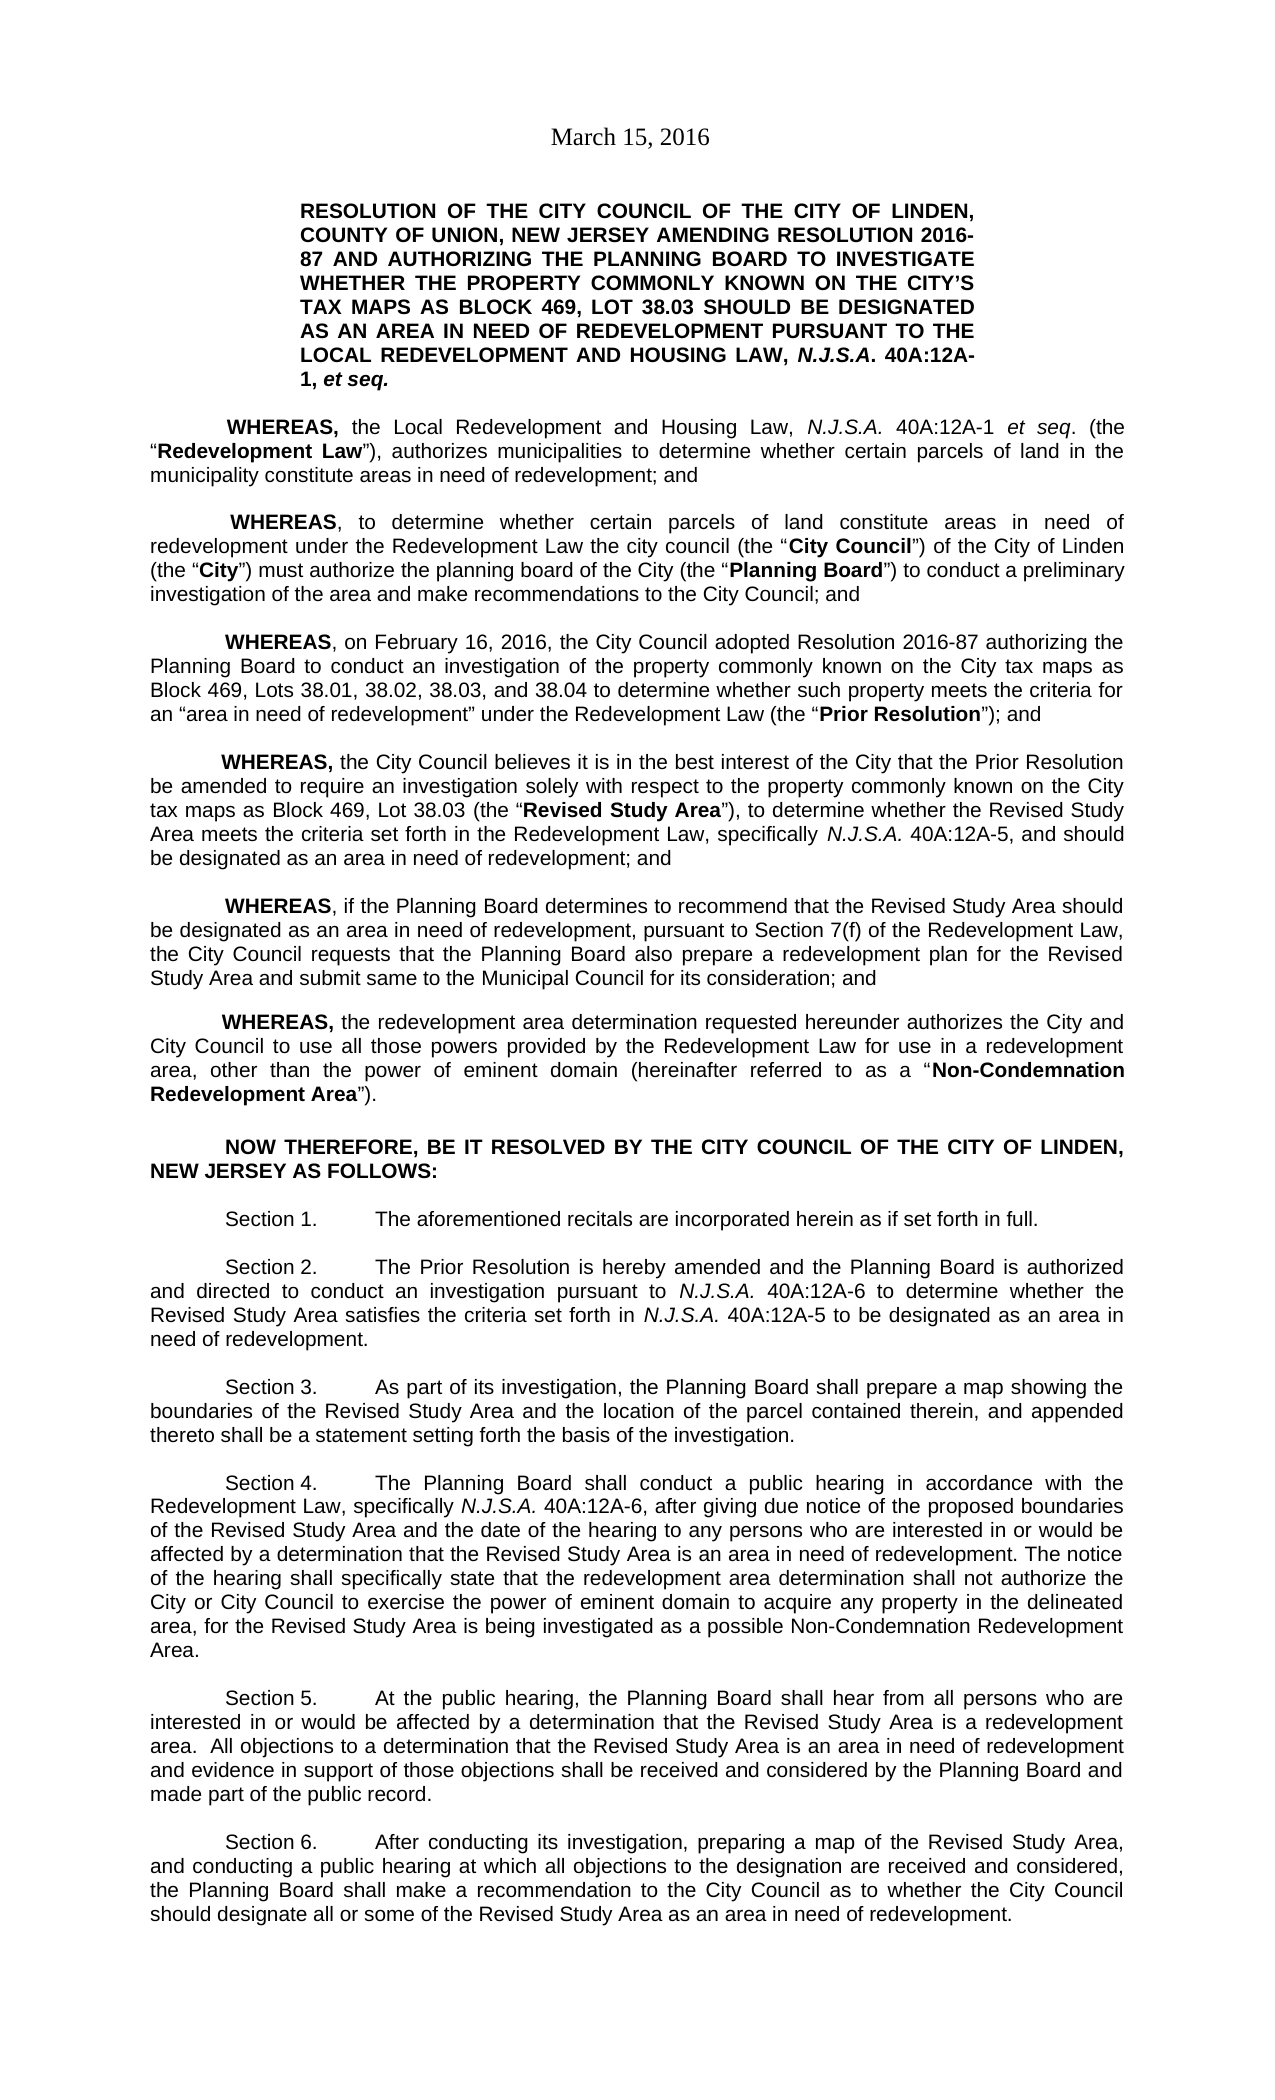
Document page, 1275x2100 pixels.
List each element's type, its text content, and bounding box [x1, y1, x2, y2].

text Section 1. The aforementioned recitals are incorporated herein as if set forth in full. [150, 1207, 1125, 1231]
text RESOLUTION OF THE CITY COUNCIL OF THE CITY OF LINDEN, COUNTY OF UNION, NEW JERSEY AMENDING RESOLUTION 2016-87 AND AUTHORIZING THE PLANNING BOARD TO INVESTIGATE WHETHER THE PROPERTY COMMONLY KNOWN ON THE CITY’S TAX MAPS AS BLOCK 469, LOT 38.03 SHOULD BE DESIGNATED AS AN AREA IN NEED OF REDEVELOPMENT PURSUANT TO THE LOCAL REDEVELOPMENT AND HOUSING LAW, N.J.S.A. 40A:12A-1, et seq. [300, 199, 975, 391]
text Section 3. As part of its investigation, the Planning Board shall prepare a map showing the boundaries of the Revised Study Area and the location of the parcel contained therein, and appended thereto shall be a statement setting forth the basis of the investigation. [150, 1374, 1125, 1446]
text WHEREAS, the City Council believes it is in the best interest of the City that the Prior Resolution be amended to require an investigation solely with respect to the property commonly known on the City tax maps as Block 469, Lot 38.03 (the “Revised Study Area”), to determine whether the Revised Study Area meets the criteria set forth in the Redevelopment Law, specifically N.J.S.A. 40A:12A-5, and should be designated as an area in need of redevelopment; and [150, 750, 1125, 870]
text Section 2. The Prior Resolution is hereby amended and the Planning Board is authorized and directed to conduct an investigation pursuant to N.J.S.A. 40A:12A-6 to determine whether the Revised Study Area satisfies the criteria set forth in N.J.S.A. 40A:12A-5 to be designated as an area in need of redevelopment. [150, 1255, 1125, 1351]
text WHEREAS, to determine whether certain parcels of land constitute areas in need of redevelopment under the Redevelopment Law the city council (the “City Council”) of the City of Linden (the “City”) must authorize the planning board of the City (the “Planning Board”) to conduct a preliminary investigation of the area and make recommendations to the City Council; and [150, 510, 1125, 606]
text Section 5. At the public hearing, the Planning Board shall hear from all persons who are interested in or would be affected by a determination that the Revised Study Area is a redevelopment area. All objections to a determination that the Revised Study Area is an area in need of redevelopment and evidence in support of those objections shall be received and considered by the Planning Board and made part of the public record. [150, 1686, 1125, 1806]
text WHEREAS, on February 16, 2016, the City Council adopted Resolution 2016-87 authorizing the Planning Board to conduct an investigation of the property commonly known on the City tax maps as Block 469, Lots 38.01, 38.02, 38.03, and 38.04 to determine whether such property meets the criteria for an “area in need of redevelopment” under the Redevelopment Law (the “Prior Resolution”); and [150, 630, 1125, 726]
text Section 4. The Planning Board shall conduct a public hearing in accordance with the Redevelopment Law, specifically N.J.S.A. 40A:12A-6, after giving due notice of the proposed boundaries of the Revised Study Area and the date of the hearing to any persons who are interested in or would be affected by a determination that the Revised Study Area is an area in need of redevelopment. The notice of the hearing shall specifically state that the redevelopment area determination shall not authorize the City or City Council to exercise the power of eminent domain to acquire any property in the delineated area, for the Revised Study Area is being investigated as a possible Non-Condemnation Redevelopment Area. [150, 1470, 1125, 1662]
text Section 6. After conducting its investigation, preparing a map of the Revised Study Area, and conducting a public hearing at which all objections to the designation are received and considered, the Planning Board shall make a recommendation to the City Council as to whether the City Council should designate all or some of the Revised Study Area as an area in need of redevelopment. [150, 1830, 1125, 1926]
text WHEREAS, if the Planning Board determines to recommend that the Revised Study Area should be designated as an area in need of redevelopment, pursuant to Section 7(f) of the Redevelopment Law, the City Council requests that the Planning Board also prepare a redevelopment plan for the Revised Study Area and submit same to the Municipal Council for its consideration; and [150, 894, 1125, 989]
text WHEREAS, the redevelopment area determination requested hereunder authorizes the City and City Council to use all those powers provided by the Redevelopment Law for use in a redevelopment area, other than the power of eminent domain (hereinafter referred to as a “Non-Condemnation Redevelopment Area”). [150, 1010, 1125, 1106]
text NOW THEREFORE, BE IT RESOLVED BY THE CITY COUNCIL OF THE CITY OF LINDEN, NEW JERSEY AS FOLLOWS: [150, 1135, 1125, 1183]
text WHEREAS, the Local Redevelopment and Housing Law, N.J.S.A. 40A:12A-1 et seq. (the “Redevelopment Law”), authorizes municipalities to determine whether certain parcels of land in the municipality constitute areas in need of redevelopment; and [150, 414, 1125, 486]
